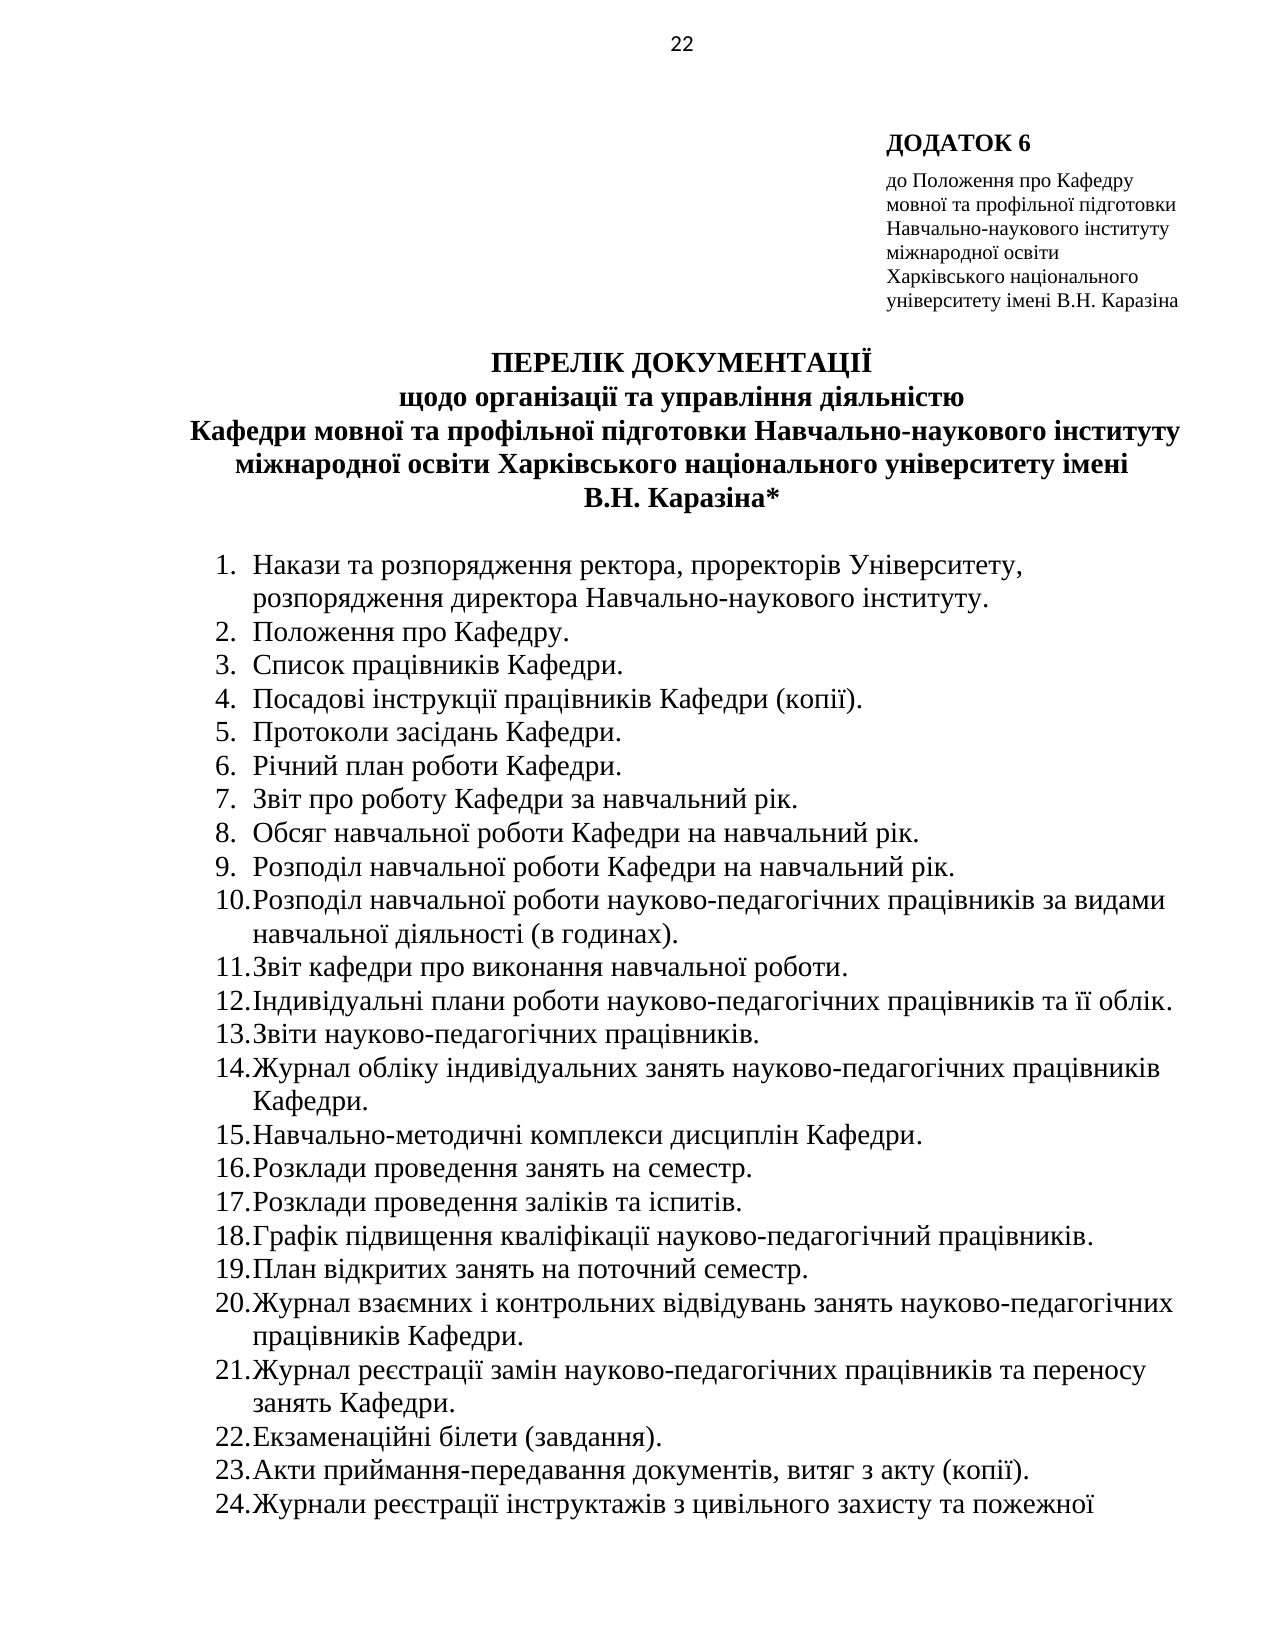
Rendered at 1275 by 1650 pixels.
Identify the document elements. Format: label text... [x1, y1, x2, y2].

list Розподіл навчальної роботи науково-педагогічних працівників за видами навчальної діяльності (в годинах). [215, 882, 1186, 949]
list Журнал взаємних і контрольних відвідувань занять науково-педагогічних працівників Кафедри. [215, 1285, 1186, 1352]
list Протоколи засідань Кафедри. [215, 714, 1186, 748]
list План відкритих занять на поточний семестр. [215, 1251, 1186, 1285]
subtitle ДОДАТОК 6 [252, 128, 1186, 157]
list Журнал реєстрації замін науково-педагогічних працівників та переносу занять Кафедри. [215, 1352, 1186, 1419]
list Посадові інструкції працівників Кафедри (копії). [215, 681, 1186, 714]
list Звіт кафедри про виконання навчальної роботи. [215, 949, 1186, 983]
list Розподіл навчальної роботи Кафедри на навчальний рік. [215, 849, 1186, 882]
list Річний план роботи Кафедри. [215, 748, 1186, 782]
list Обсяг навчальної роботи Кафедри на навчальний рік. [215, 815, 1186, 849]
list Екзаменаційні білети (завдання). [215, 1419, 1186, 1452]
text до Положення про Кафедру мовної та профільної підготовки Навчально-наукового інституту міжнародної освіти [886, 168, 1186, 264]
text ПЕРЕЛІК ДОКУМЕНТАЦІЇ [177, 346, 1186, 379]
list Звіт про роботу Кафедри за навчальний рік. [215, 782, 1186, 815]
text Кафедри мовної та профільної підготовки Навчально-наукового інституту міжнародної освіти Харківського національного університету імені В.Н. Каразіна* [177, 413, 1186, 513]
list Графік підвищення кваліфікації науково-педагогічний працівників. [215, 1218, 1186, 1251]
list Журнал обліку індивідуальних занять науково-педагогічних працівників Кафедри. [215, 1050, 1186, 1117]
list Список працівників Кафедри. [215, 647, 1186, 681]
list Накази та розпорядження ректора, проректорів Університету, розпорядження директора Навчально-наукового інституту. [215, 547, 1186, 614]
list Навчально-методичні комплекси дисциплін Кафедри. [215, 1117, 1186, 1151]
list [215, 1486, 1186, 1519]
list Індивідуальні плани роботи науково-педагогічних працівників та її облік. [215, 983, 1186, 1016]
list Акти приймання-передавання документів, витяг з акту (копії). [215, 1452, 1186, 1486]
text щодо організації та управління діяльністю [177, 379, 1186, 413]
list Розклади проведення занять на семестр. [215, 1151, 1186, 1184]
list Розклади проведення заліків та іспитів. [215, 1184, 1186, 1218]
list Положення про Кафедру. [215, 614, 1186, 647]
list Звіти науково-педагогічних працівників. [215, 1016, 1186, 1050]
text Харківського національного університету імені В.Н. Каразіна [886, 264, 1186, 312]
